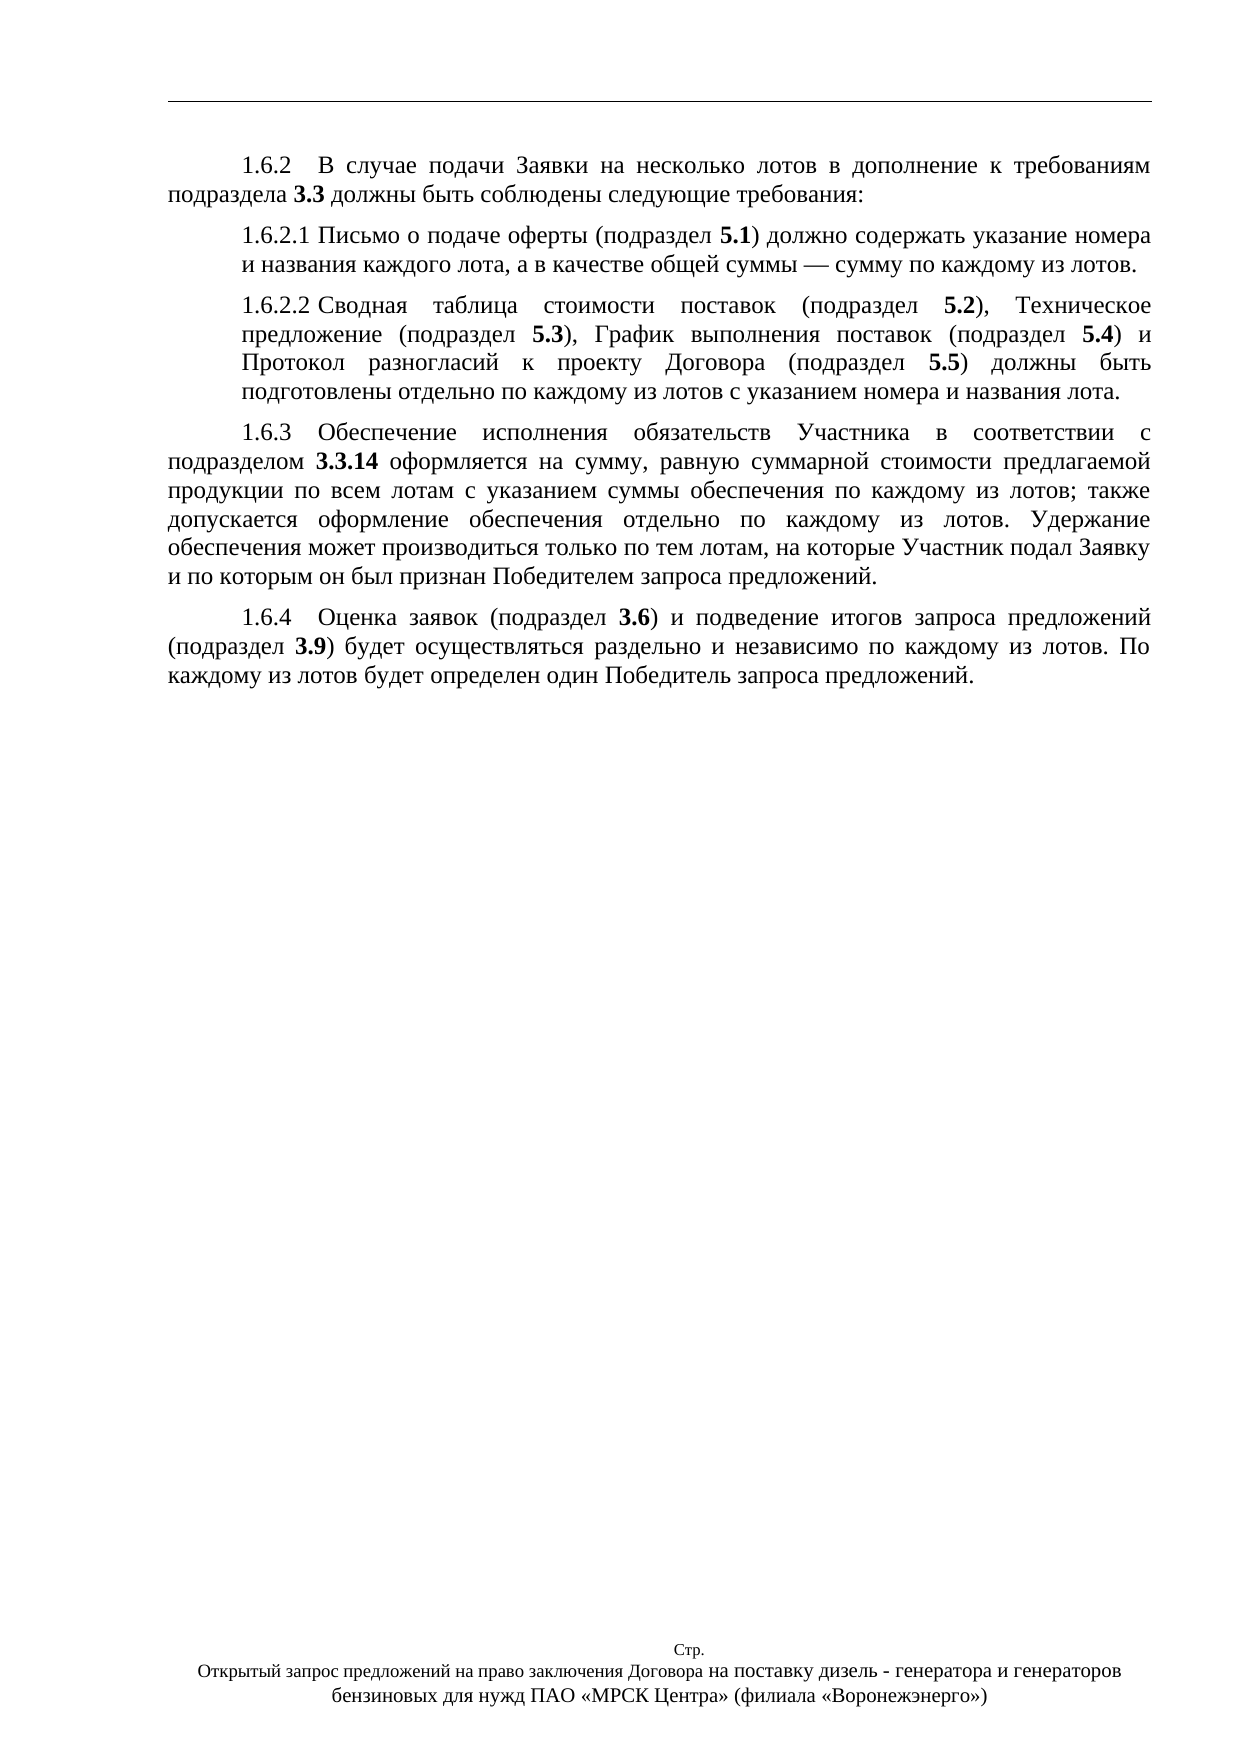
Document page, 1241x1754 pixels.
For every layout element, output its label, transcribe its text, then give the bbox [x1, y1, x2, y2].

subtitle Оценка заявок (подраздел 3.6) и подведение итогов запроса предложений (подраздел 3.9) будет осуществляться раздельно и независимо по каждому из лотов. По каждому из лотов будет определен один Победитель запроса предложений. [168, 602, 1152, 689]
subtitle Письмо о подаче оферты (подраздел 5.1) должно содержать указание номера и названия каждого лота, а в качестве общей суммы — сумму по каждому из лотов. [241, 220, 1152, 277]
subtitle В случае подачи Заявки на несколько лотов в дополнение к требованиям подраздела 3.3 должны быть соблюдены следующие требования: [168, 150, 1152, 207]
subtitle Сводная таблица стоимости поставок (подраздел 5.2), Техническое предложение (подраздел 5.3), График выполнения поставок (подраздел 5.4) и Протокол разногласий к проекту Договора (подраздел 5.5) должны быть подготовлены отдельно по каждому из лотов с указанием номера и названия лота. [241, 290, 1152, 405]
subtitle Обеспечение исполнения обязательств Участника в соответствии с подразделом 3.3.14 оформляется на сумму, равную суммарной стоимости предлагаемой продукции по всем лотам с указанием суммы обеспечения по каждому из лотов; также допускается оформление обеспечения отдельно по каждому из лотов. Удержание обеспечения может производиться только по тем лотам, на которые Участник подал Заявку и по которым он был признан Победителем запроса предложений. [168, 417, 1152, 590]
